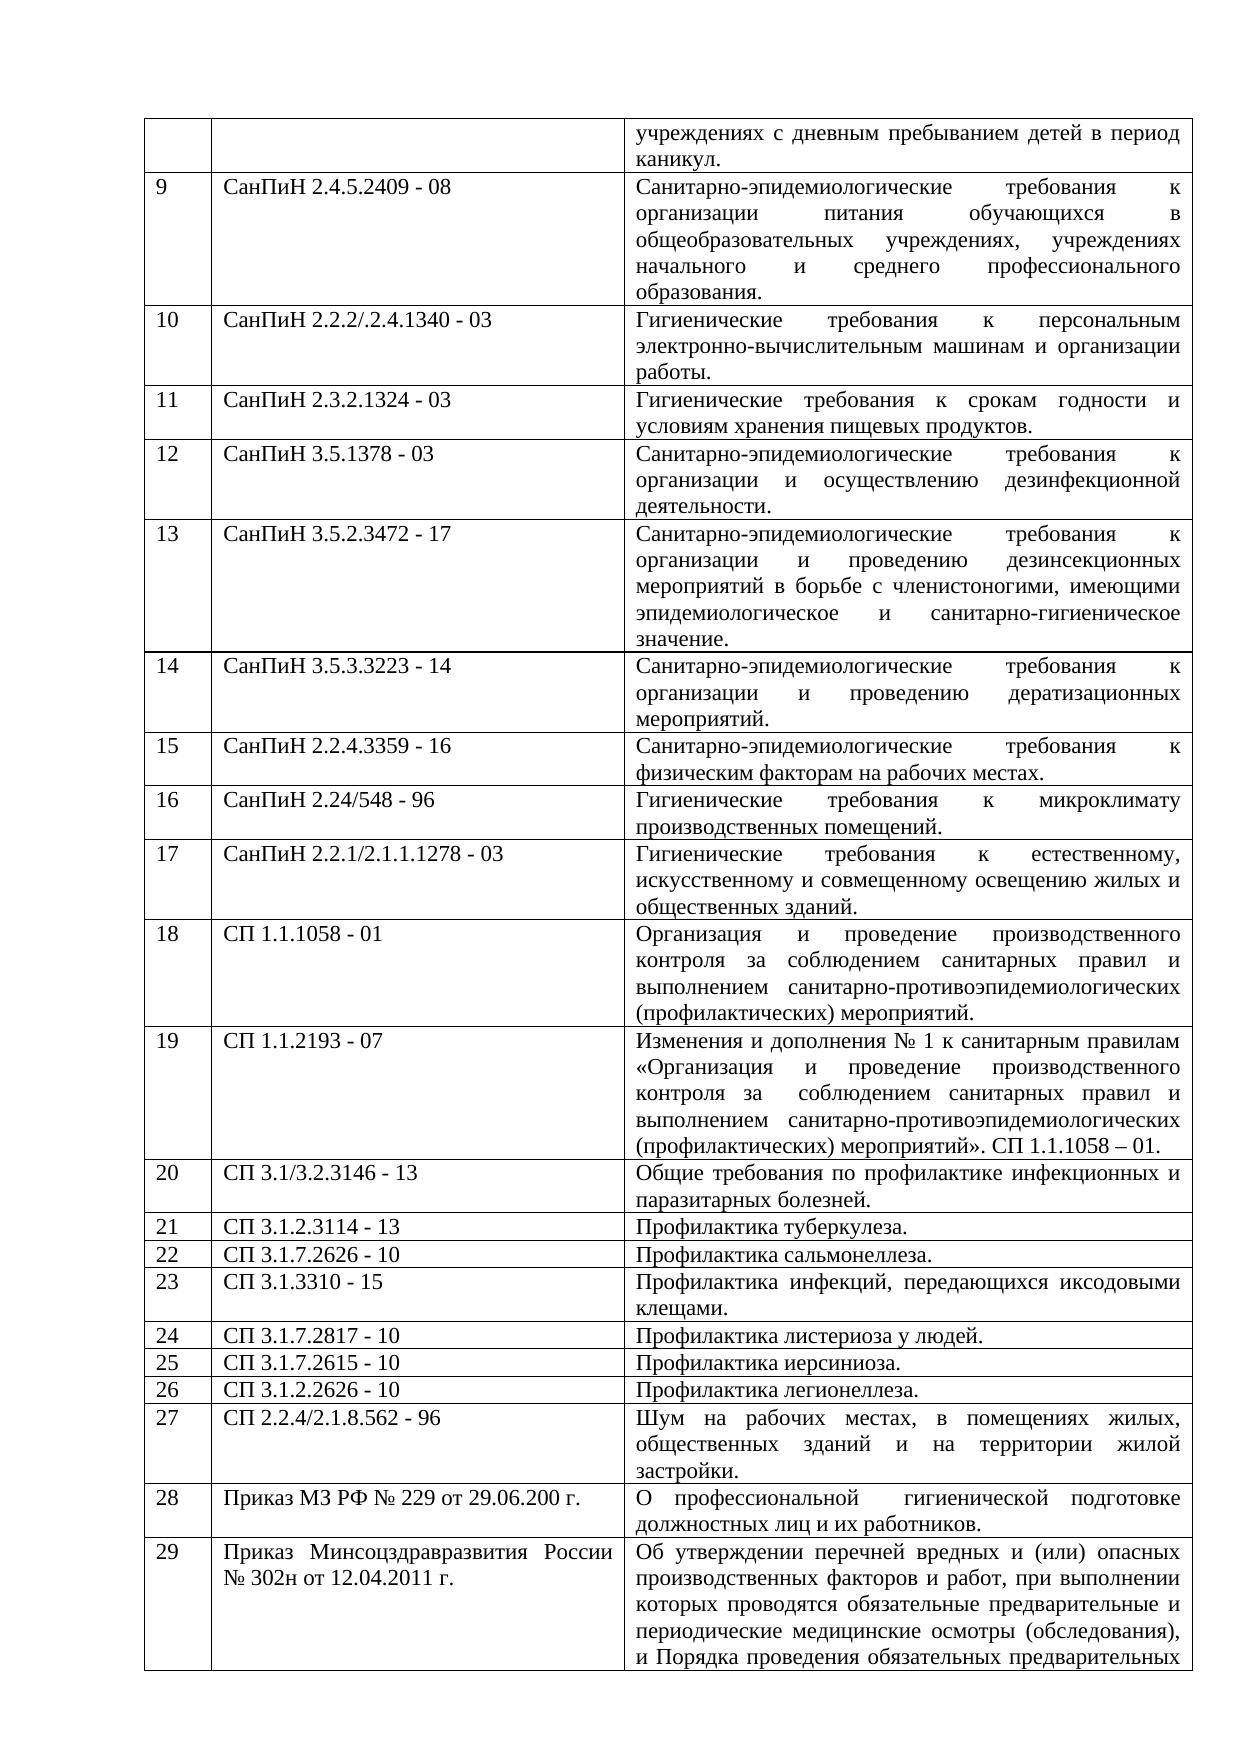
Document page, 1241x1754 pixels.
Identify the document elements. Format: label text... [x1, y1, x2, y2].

table_cell Гигиенические требования к персональным электронно-вычислительным машинам и организации работы. [625, 306, 1192, 385]
table_cell Шум на рабочих местах, в помещениях жилых, общественных зданий и на территории жилой застройки. [625, 1404, 1192, 1483]
table_cell СанПиН 2.3.2.1324 - 03 [212, 386, 624, 438]
table_cell 21 [145, 1213, 211, 1239]
table_cell Общие требования по профилактике инфекционных и паразитарных болезней. [625, 1160, 1192, 1212]
table_cell СанПиН 3.5.2.3472 - 17 [212, 520, 624, 651]
table_cell Изменения и дополнения № 1 к санитарным правилам «Организация и проведение производственного контроля за соблюдением санитарных правил и выполнением санитарно-противоэпидемиологических (профилактических) мероприятий». СП 1.1.1058 – 01. [625, 1027, 1192, 1158]
table_cell СанПиН 2.24/548 - 96 [212, 786, 624, 839]
table_cell 16 [145, 786, 211, 839]
table_cell 15 [145, 733, 211, 785]
table_cell СанПиН 2.4.5.2409 - 08 [212, 173, 624, 305]
table_cell 17 [145, 840, 211, 919]
table_cell 10 [145, 306, 211, 385]
table_cell 25 [145, 1349, 211, 1376]
table_cell 20 [145, 1160, 211, 1212]
table_cell 19 [145, 1027, 211, 1158]
table_cell Гигиенические требования к естественному, искусственному и совмещенному освещению жилых и общественных зданий. [625, 840, 1192, 919]
table_cell 23 [145, 1268, 211, 1321]
table_cell СП 3.1.3310 - 15 [212, 1268, 624, 1321]
table_cell СП 1.1.2193 - 07 [212, 1027, 624, 1158]
table_cell 13 [145, 520, 211, 651]
table_cell СанПиН 2.2.2/.2.4.1340 - 03 [212, 306, 624, 385]
table_cell Профилактика легионеллеза. [625, 1377, 1192, 1403]
table_cell Санитарно-эпидемиологические требования к организации и осуществлению дезинфекционной деятельности. [625, 440, 1192, 519]
table_cell Приказ МЗ РФ № 229 от 29.06.200 г. [212, 1484, 624, 1537]
table_cell СП 3.1.7.2817 - 10 [212, 1322, 624, 1348]
table_cell Санитарно-эпидемиологические требования к физическим факторам на рабочих местах. [625, 733, 1192, 785]
table_cell 27 [145, 1404, 211, 1483]
table_cell 24 [145, 1322, 211, 1348]
table_cell Профилактика сальмонеллеза. [625, 1241, 1192, 1267]
table_cell 29 [145, 1538, 211, 1669]
table_cell Санитарно-эпидемиологические требования к организации и проведению дератизационных мероприятий. [625, 653, 1192, 732]
table_cell СП 3.1.2.3114 - 13 [212, 1213, 624, 1239]
table_cell Гигиенические требования к микроклимату производственных помещений. [625, 786, 1192, 839]
table_cell 28 [145, 1484, 211, 1537]
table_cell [212, 119, 624, 172]
table_cell 11 [145, 386, 211, 438]
table_cell 26 [145, 1377, 211, 1403]
table_cell СП 3.1.7.2626 - 10 [212, 1241, 624, 1267]
table_cell Санитарно-эпидемиологические требования к организации питания обучающихся в общеобразовательных учреждениях, учреждениях начального и среднего профессионального образования. [625, 173, 1192, 305]
table_cell Организация и проведение производственного контроля за соблюдением санитарных правил и выполнением санитарно-противоэпидемиологических (профилактических) мероприятий. [625, 920, 1192, 1026]
table_cell СанПиН 3.5.3.3223 - 14 [212, 653, 624, 732]
table_cell СП 3.1.2.2626 - 10 [212, 1377, 624, 1403]
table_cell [625, 119, 1192, 172]
table_cell СанПиН 3.5.1378 - 03 [212, 440, 624, 519]
table_cell СП 1.1.1058 - 01 [212, 920, 624, 1026]
table_cell Профилактика туберкулеза. [625, 1213, 1192, 1239]
table_cell 18 [145, 920, 211, 1026]
table_cell Гигиенические требования к срокам годности и условиям хранения пищевых продуктов. [625, 386, 1192, 438]
table_cell 14 [145, 653, 211, 732]
table_cell 22 [145, 1241, 211, 1267]
table_cell СП 2.2.4/2.1.8.562 - 96 [212, 1404, 624, 1483]
table_cell О профессиональной гигиенической подготовке должностных лиц и их работников. [625, 1484, 1192, 1537]
table_cell 12 [145, 440, 211, 519]
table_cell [625, 1538, 1192, 1669]
table_cell СанПиН 2.2.1/2.1.1.1278 - 03 [212, 840, 624, 919]
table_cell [212, 1538, 624, 1669]
table_cell СП 3.1/3.2.3146 - 13 [212, 1160, 624, 1212]
table_cell 8 [145, 119, 211, 172]
table_cell Профилактика инфекций, передающихся иксодовыми клещами. [625, 1268, 1192, 1321]
table_cell СП 3.1.7.2615 - 10 [212, 1349, 624, 1376]
table_cell Санитарно-эпидемиологические требования к организации и проведению дезинсекционных мероприятий в борьбе с членистоногими, имеющими эпидемиологическое и санитарно-гигиеническое значение. [625, 520, 1192, 651]
table_cell Профилактика иерсиниоза. [625, 1349, 1192, 1376]
table_cell 9 [145, 173, 211, 305]
table_cell СанПиН 2.2.4.3359 - 16 [212, 733, 624, 785]
table_cell Профилактика листериоза у людей. [625, 1322, 1192, 1348]
